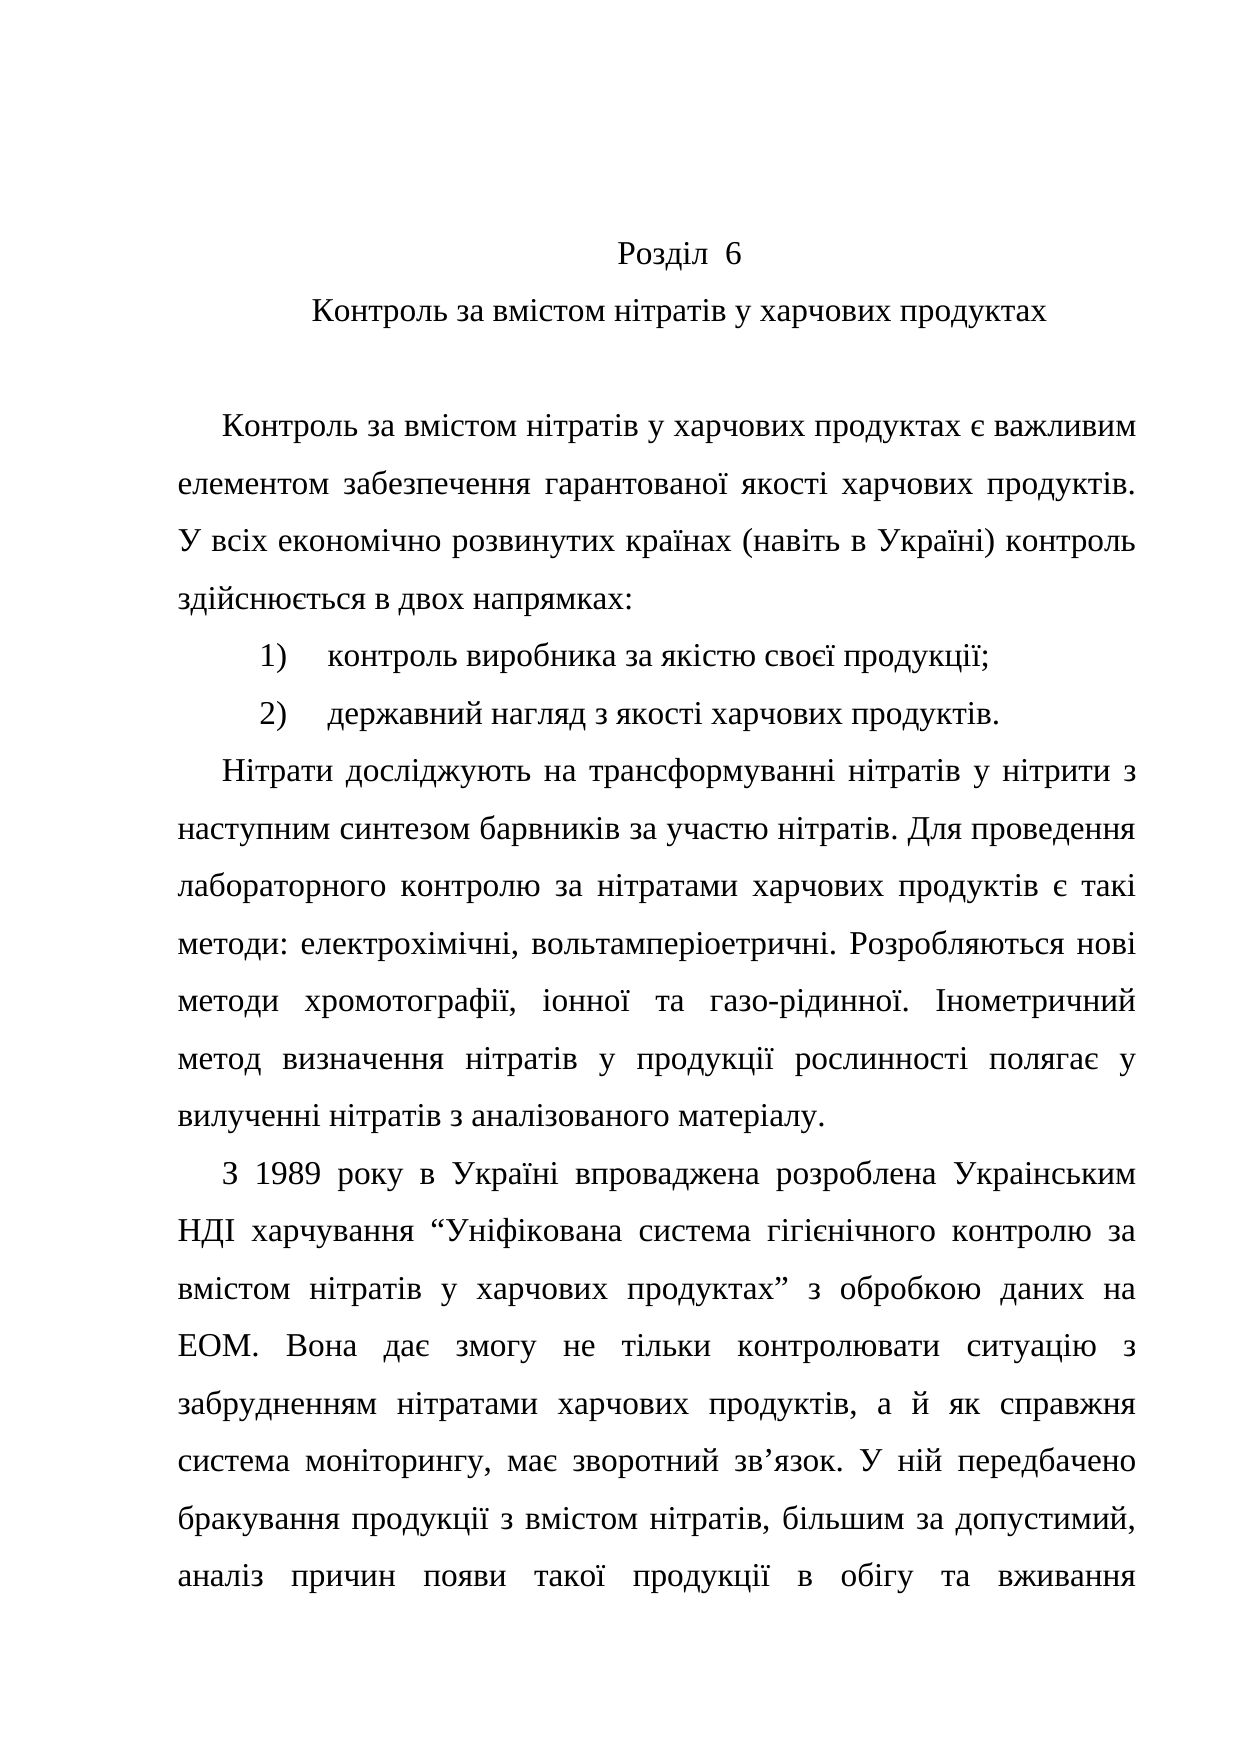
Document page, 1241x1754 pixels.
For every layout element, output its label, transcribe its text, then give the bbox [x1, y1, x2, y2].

text Нітрати досліджують на трансформуванні нітратів у нітрити з наступним синтезом барвників за участю нітратів. Для проведення лабораторного контролю за нітратами харчових продуктів є такі методи: електрохімічні, вольтамперіоетричні. Розробляються нові методи хромотографії, іонної та газо-рідинної. Інометричний метод визначення нітратів у продукції рослинності полягає у вилученні нітратів з аналізованого матеріалу. [177, 751, 1137, 1134]
list державний нагляд з якості харчових продуктів. [215, 693, 1137, 731]
text Розділ 6 [177, 233, 1137, 271]
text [177, 1153, 1137, 1594]
list контроль виробника за якістю своєї продукції; [215, 636, 1137, 674]
text Контроль за вмістом нітратів у харчових продуктах [177, 291, 1137, 329]
text Контроль за вмістом нітратів у харчових продуктах є важливим елементом забезпечення гарантованої якості харчових продуктів. У всіх економічно розвинутих країнах (навіть в Україні) контроль здійснюється в двох напрямках: [177, 406, 1137, 616]
